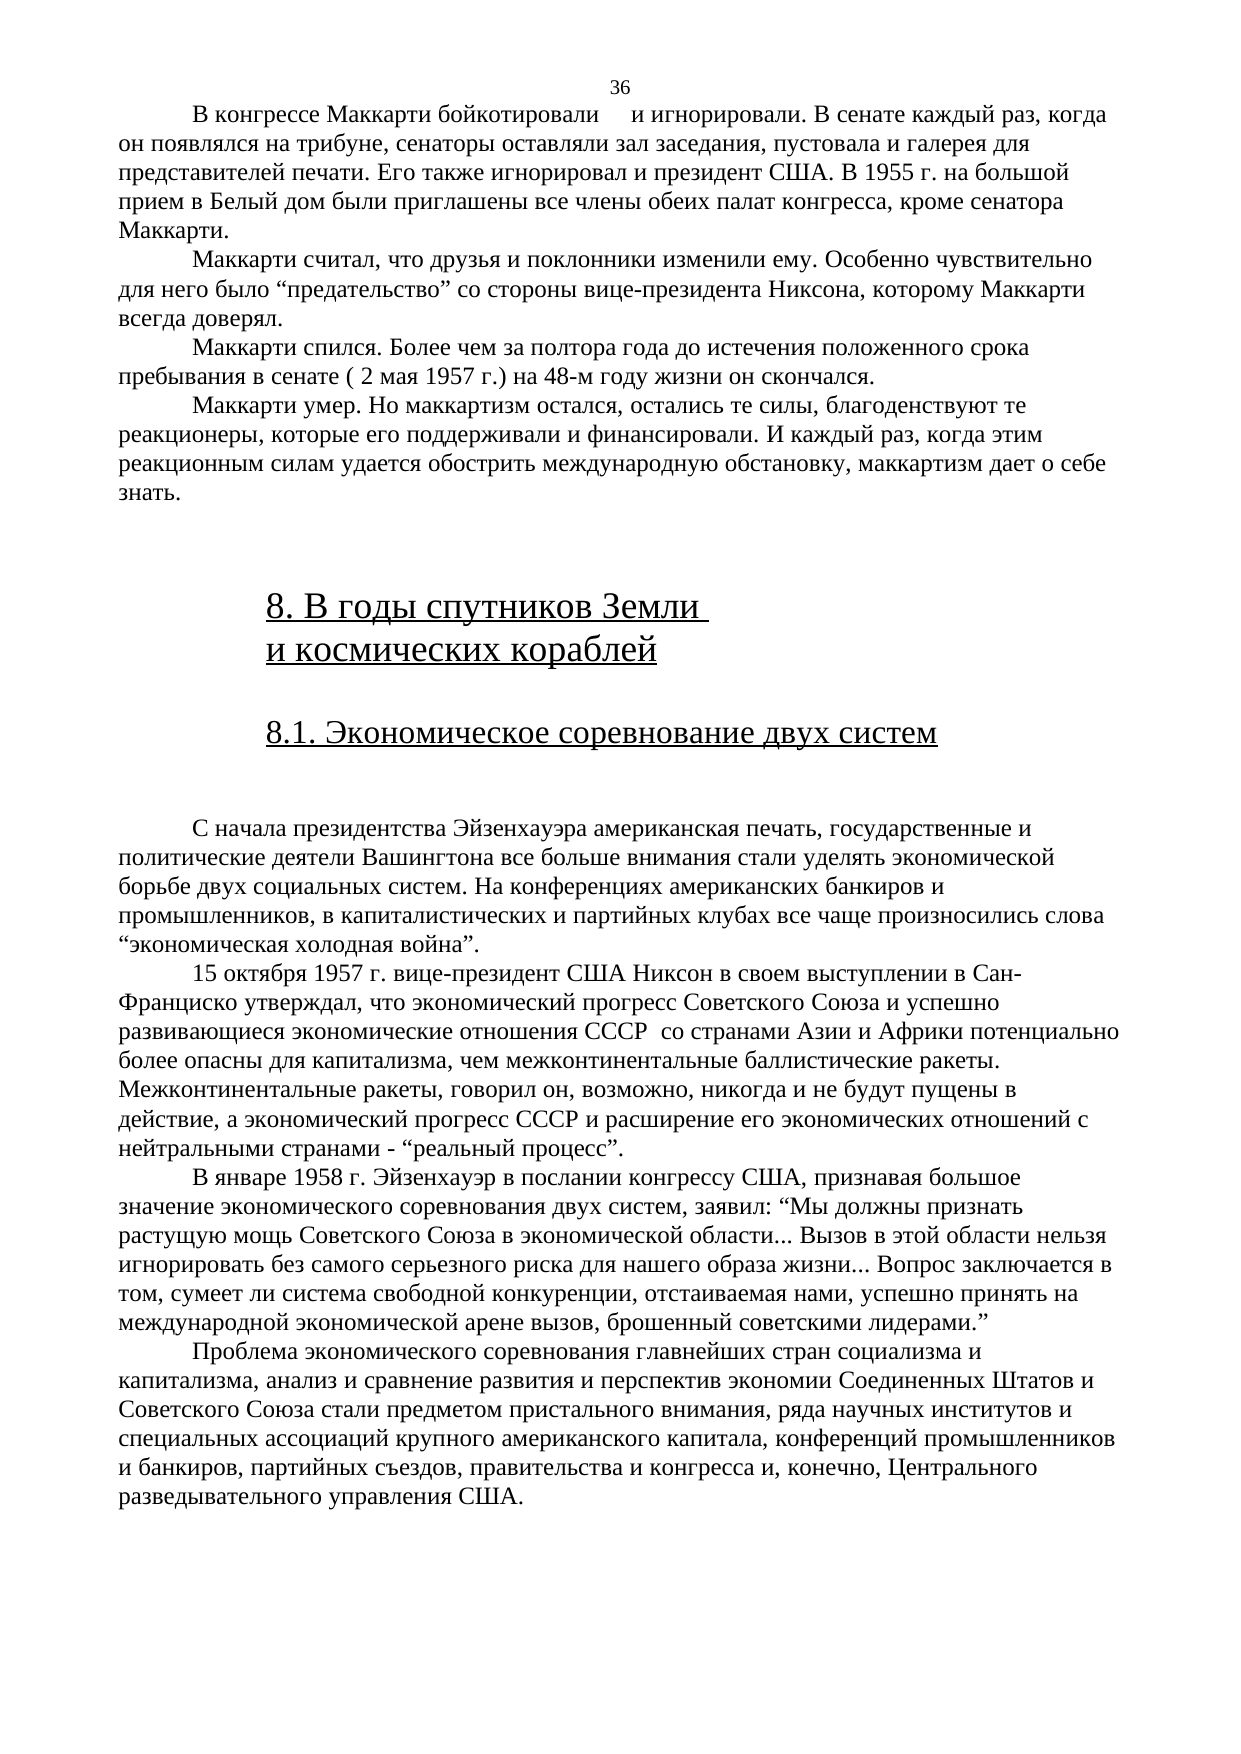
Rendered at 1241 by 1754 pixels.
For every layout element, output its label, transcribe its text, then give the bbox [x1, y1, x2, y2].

text С начала президентства Эйзенхауэра американская печать, государственные и политические деятели Вашингтона все больше внимания стали уделять экономической борьбе двух социальных систем. На конференциях американских банкиров и промышленников, в капиталистических и партийных клубах все чаще произносились слова “экономическая холодная война”. [118, 813, 1122, 958]
text Проблема экономического соревнования главнейших стран социализма и капитализма, анализ и сравнение развития и перспектив экономии Соединенных Штатов и Советского Союза стали предметом пристального внимания, ряда научных институтов и специальных ассоциаций крупного американского капитала, конференций промышленников и банкиров, партийных съездов, правительства и конгресса и, конечно, Центрального разведывательного управления США. [118, 1336, 1122, 1510]
text Маккарти спился. Более чем за полтора года до истечения положенного срока пребывания в сенате ( 2 мая 1957 г.) на 48-м году жизни он скончался. [118, 332, 1122, 390]
text 8. В годы спутников Земли [118, 583, 1122, 626]
text 8.1. Экономическое соревнование двух систем [118, 712, 1122, 750]
text 15 октября 1957 г. вице-президент США Никсон в своем выступлении в Сан-Франциско утверждал, что экономический прогресс Советского Союза и успешно развивающиеся экономические отношения СССР со странами Азии и Африки потенциально более опасны для капитализма, чем межконтинентальные баллистические ракеты. Межконтинентальные ракеты, говорил он, возможно, никогда и не будут пущены в действие, а экономический прогресс СССР и расширение его экономических отношений с нейтральными странами - “реальный процесс”. [118, 958, 1122, 1162]
text и космических кораблей [118, 626, 1122, 669]
text В конгрессе Маккарти бойкотировали и игнорировали. В сенате каждый раз, когда он появлялся на трибуне, сенаторы оставляли зал заседания, пустовала и галерея для представителей печати. Его также игнорировал и президент США. В 1955 г. на большой прием в Белый дом были приглашены все члены обеих палат конгресса, кроме сенатора Маккарти. [118, 99, 1122, 244]
text В январе 1958 г. Эйзенхауэр в послании конгрессу США, признавая большое значение экономического соревнования двух систем, заявил: “Мы должны признать растущую мощь Советского Союза в экономической области... Вызов в этой области нельзя игнорировать без самого серьезного риска для нашего образа жизни... Вопрос заключается в том, сумеет ли система свободной конкуренции, отстаиваемая нами, успешно принять на международной экономической арене вызов, брошенный советскими лидерами.” [118, 1162, 1122, 1336]
text Маккарти считал, что друзья и поклонники изменили ему. Особенно чувствительно для него было “предательство” со стороны вице-президента Никсона, которому Маккарти всегда доверял. [118, 244, 1122, 332]
text Маккарти умер. Но маккартизм остался, остались те силы, благоденствуют те реакционеры, которые его поддерживали и финансировали. И каждый раз, когда этим реакционным силам удается обострить международную обстановку, маккартизм дает о себе знать. [118, 390, 1122, 506]
